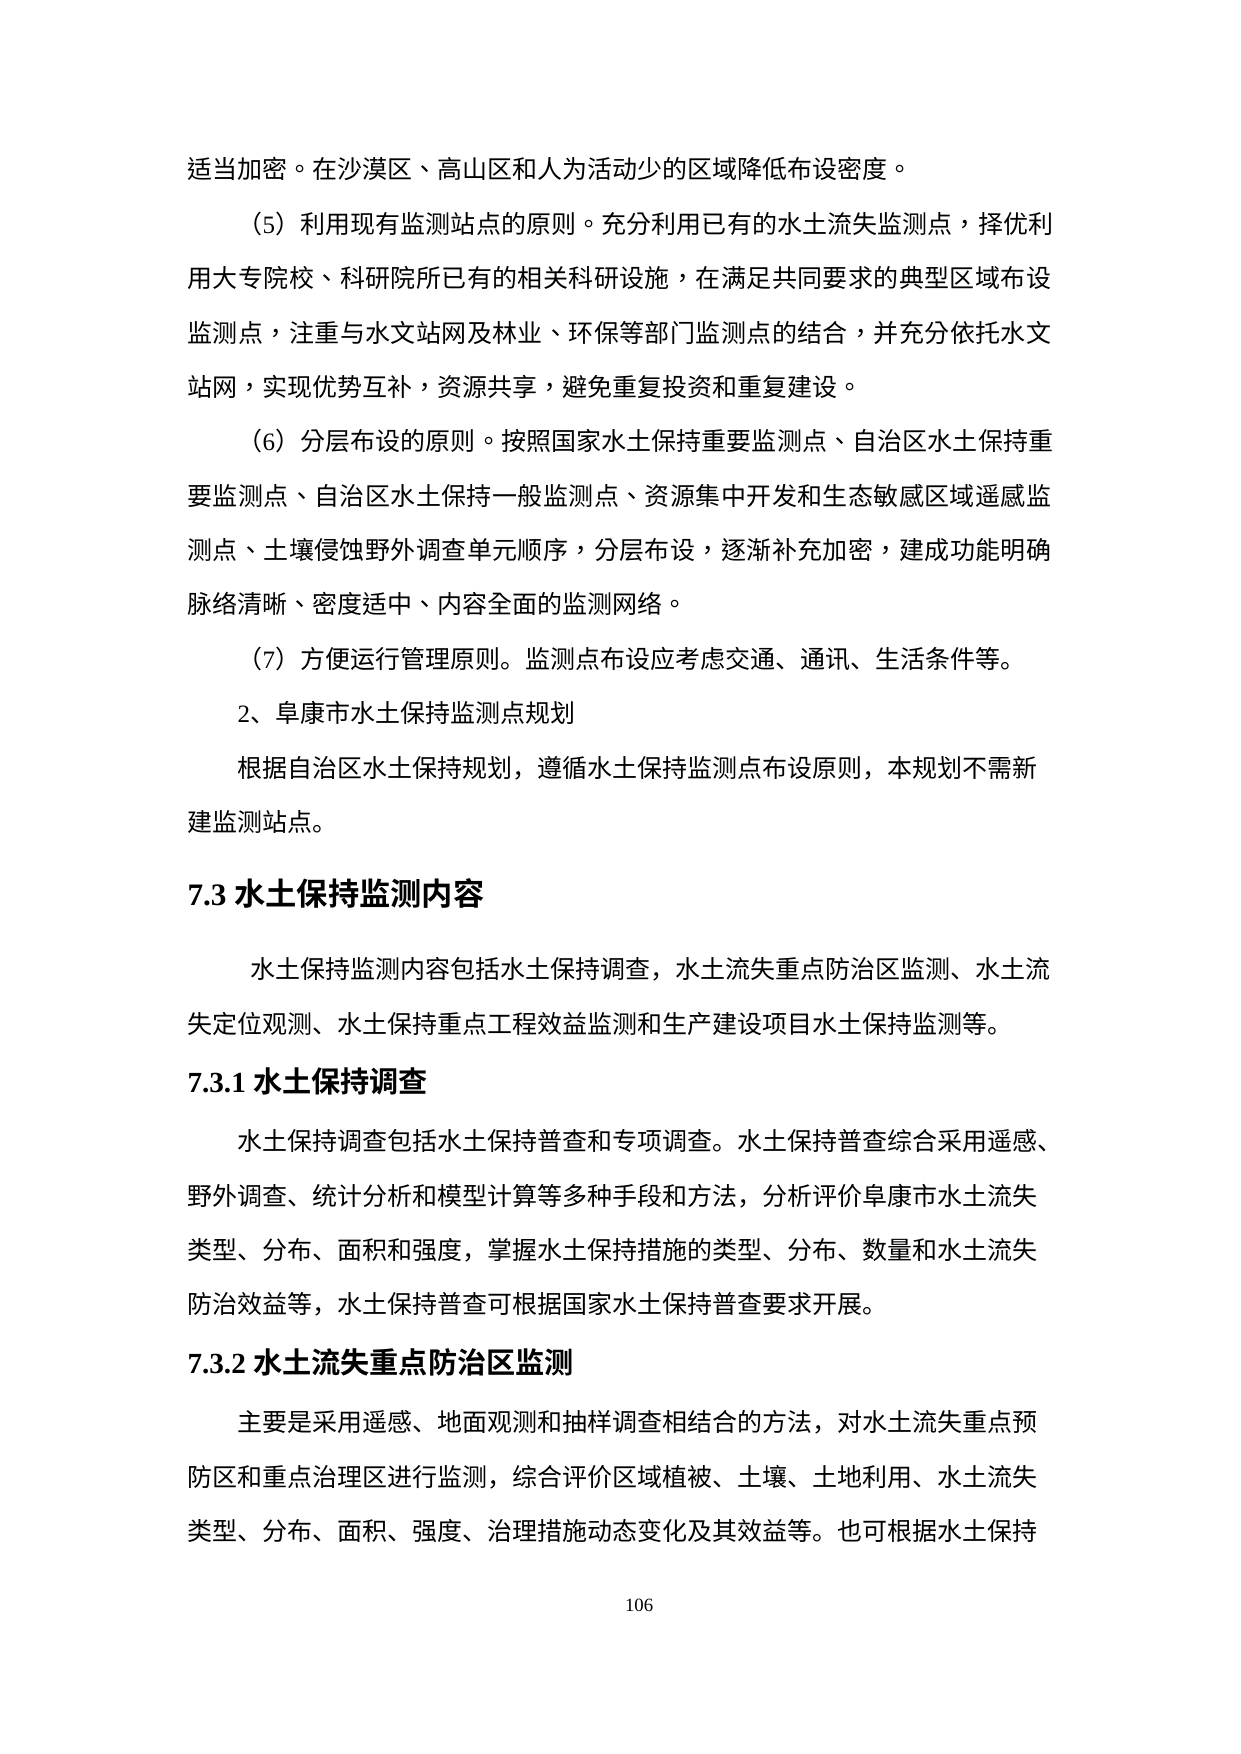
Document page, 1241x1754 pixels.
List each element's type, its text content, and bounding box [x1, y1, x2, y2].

subtitle 7.3.2 水土流失重点防治区监测 [187, 1339, 1053, 1382]
text （6）分层布设的原则。按照国家水土保持重要监测点、自治区水土保持重要监测点、自治区水土保持一般监测点、资源集中开发和生态敏感区域遥感监测点、土壤侵蚀野外调查单元顺序，分层布设，逐渐补充加密，建成功能明确、脉络清晰、密度适中、内容全面的监测网络。 [187, 422, 1053, 621]
text （5）利用现有监测站点的原则。充分利用已有的水土流失监测点，择优利用大专院校、科研院所已有的相关科研设施，在满足共同要求的典型区域布设监测点，注重与水文站网及林业、环保等部门监测点的结合，并充分依托水文站网，实现优势互补，资源共享，避免重复投资和重复建设。 [187, 204, 1053, 404]
text 根据自治区水土保持规划，遵循水土保持监测点布设原则，本规划不需新建监测站点。 [187, 748, 1053, 839]
text 水土保持监测内容包括水土保持调查，水土流失重点防治区监测、水土流失定位观测、水土保持重点工程效益监测和生产建设项目水土保持监测等。 [187, 950, 1053, 1040]
title 7.3 水土保持监测内容 [187, 869, 1053, 914]
subtitle 7.3.1 水土保持调查 [187, 1058, 1053, 1101]
text 水土保持调查包括水土保持普查和专项调查。水土保持普查综合采用遥感、野外调查、统计分析和模型计算等多种手段和方法，分析评价阜康市水土流失类型、分布、面积和强度，掌握水土保持措施的类型、分布、数量和水土流失防治效益等，水土保持普查可根据国家水土保持普查要求开展。 [187, 1122, 1053, 1321]
text 2、阜康市水土保持监测点规划 [187, 694, 1053, 730]
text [187, 1403, 1053, 1548]
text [187, 150, 1053, 186]
text （7）方便运行管理原则。监测点布设应考虑交通、通讯、生活条件等。 [187, 639, 1053, 676]
